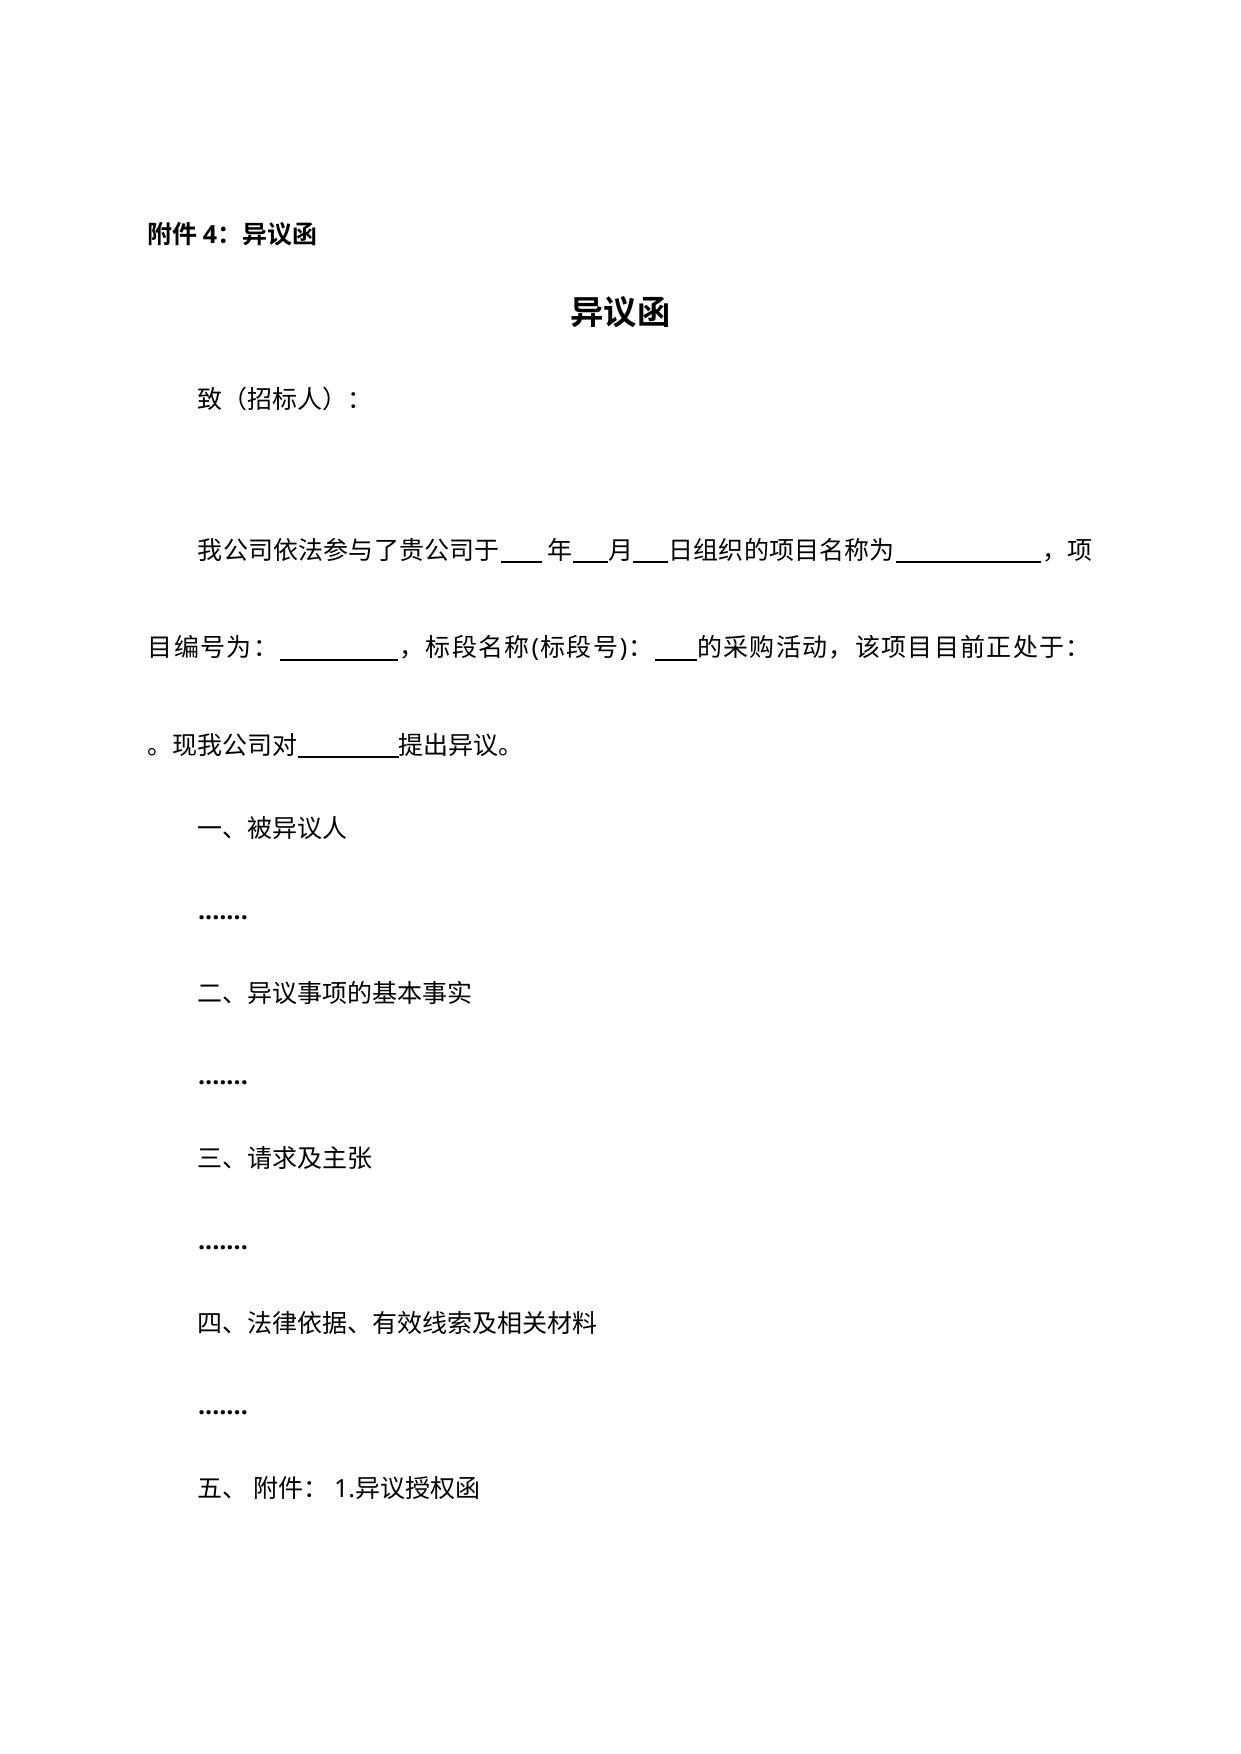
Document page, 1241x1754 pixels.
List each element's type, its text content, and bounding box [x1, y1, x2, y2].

text 二、异议事项的基本事实 [148, 959, 1092, 1024]
text 附件4：异议函 [148, 200, 1092, 265]
text 四、法律依据、有效线索及相关材料 [148, 1289, 1092, 1354]
text ....... [148, 1207, 1092, 1272]
text ....... [148, 1042, 1092, 1107]
text 三、请求及主张 [148, 1124, 1092, 1189]
text 一、被异议人 [148, 794, 1092, 859]
text 异议函 [148, 278, 1092, 343]
text ....... [148, 1373, 1092, 1438]
text ....... [148, 877, 1092, 942]
text 致（招标人）： [148, 380, 1092, 416]
text 五、 附件： 1.异议授权函 [148, 1454, 1092, 1519]
text 我公司依法参与了贵公司于 年 月 日组织的项目名称为 ，项目编号为： ，标段名称(标段号)： 的采购活动，该项目目前正处于： 。现我公司对 提出异议。 [148, 516, 1092, 776]
